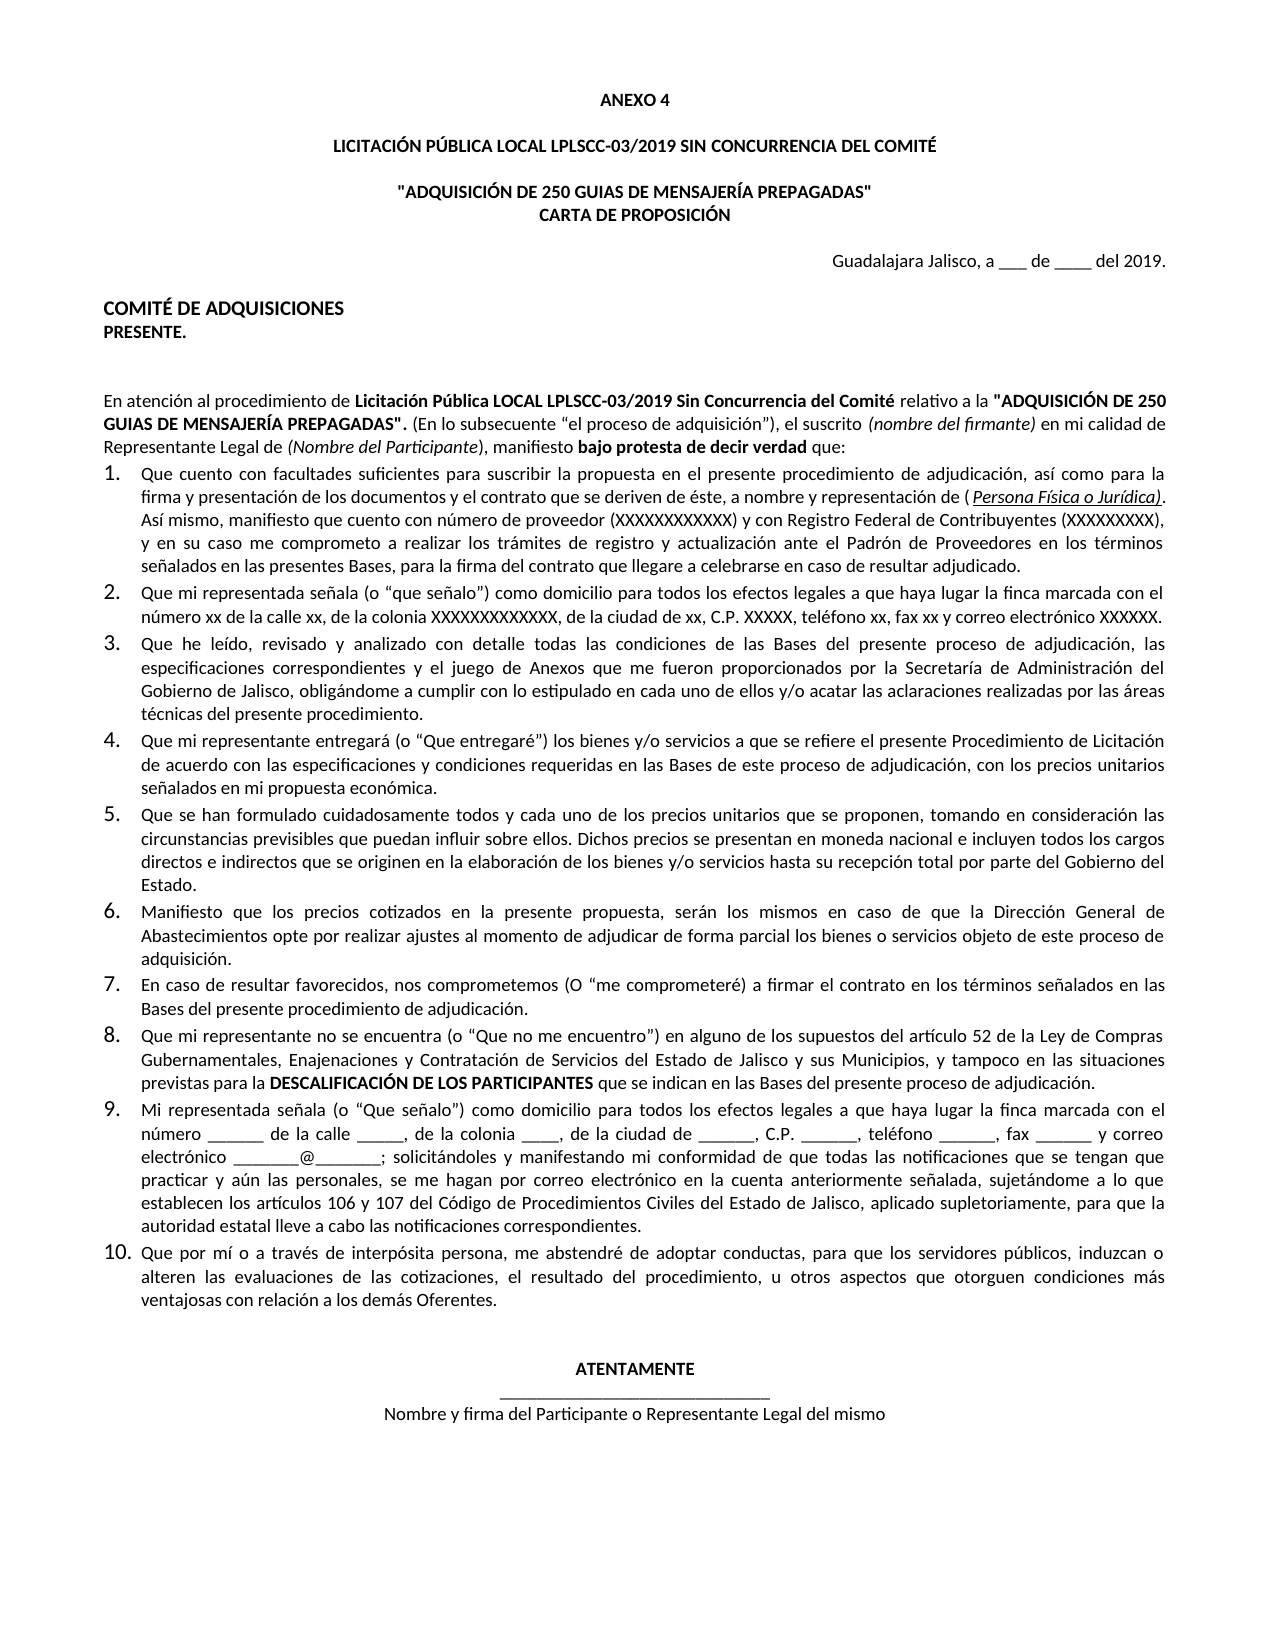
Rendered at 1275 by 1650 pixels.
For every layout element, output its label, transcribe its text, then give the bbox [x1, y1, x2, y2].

text ANEXO 4 [103, 88, 1166, 111]
text COMITÉ DE ADQUISICIONES [103, 295, 1166, 320]
text En atención al procedimiento de Licitación Pública LOCAL LPLSCC-03/2019 Sin Concurrencia del Comité relativo a la "ADQUISICIÓN DE 250 GUIAS DE MENSAJERÍA PREPAGADAS". (En lo subsecuente “el proceso de adquisición”), el suscrito (nombre del firmante) en mi calidad de Representante Legal de (Nombre del Participante), manifiesto bajo protesta de decir verdad que: [103, 389, 1166, 458]
list Que se han formulado cuidadosamente todos y cada uno de los precios unitarios que se proponen, tomando en consideración las circunstancias previsibles que puedan influir sobre ellos. Dichos precios se presentan en moneda nacional e incluyen todos los cargos directos e indirectos que se originen en la elaboración de los bienes y/o servicios hasta su recepción total por parte del Gobierno del Estado. [103, 799, 1166, 896]
text "ADQUISICIÓN DE 250 GUIAS DE MENSAJERÍA PREPAGADAS" [103, 180, 1166, 203]
text Guadalajara Jalisco, a ___ de ____ del 2019. [103, 249, 1166, 272]
text ATENTAMENTE [103, 1357, 1166, 1379]
list Mi representada señala (o “Que señalo”) como domicilio para todos los efectos legales a que haya lugar la finca marcada con el número ______ de la calle _____, de la colonia ____, de la ciudad de ______, C.P. ______, teléfono ______, fax ______ y correo electrónico _______@_______; solicitándoles y manifestando mi conformidad de que todas las notificaciones que se tengan que practicar y aún las personales, se me hagan por correo electrónico en la cuenta anteriormente señalada, sujetándome a lo que establecen los artículos 106 y 107 del Código de Procedimientos Civiles del Estado de Jalisco, aplicado supletoriamente, para que la autoridad estatal lleve a cabo las notificaciones correspondientes. [103, 1094, 1166, 1237]
list Que mi representante entregará (o “Que entregaré”) los bienes y/o servicios a que se refiere el presente Procedimiento de Licitación de acuerdo con las especificaciones y condiciones requeridas en las Bases de este proceso de adjudicación, con los precios unitarios señalados en mi propuesta económica. [103, 725, 1166, 799]
list Que mi representante no se encuentra (o “Que no me encuentro”) en alguno de los supuestos del artículo 52 de la Ley de Compras Gubernamentales, Enajenaciones y Contratación de Servicios del Estado de Jalisco y sus Municipios, y tampoco en las situaciones previstas para la DESCALIFICACIÓN DE LOS PARTICIPANTES que se indican en las Bases del presente proceso de adjudicación. [103, 1021, 1166, 1094]
text PRESENTE. [103, 320, 1166, 343]
list Que he leído, revisado y analizado con detalle todas las condiciones de las Bases del presente proceso de adjudicación, las especificaciones correspondientes y el juego de Anexos que me fueron proporcionados por la Secretaría de Administración del Gobierno de Jalisco, obligándome a cumplir con lo estipulado en cada uno de ellos y/o acatar las aclaraciones realizadas por las áreas técnicas del presente procedimiento. [103, 628, 1166, 725]
list Que mi representada señala (o “que señalo”) como domicilio para todos los efectos legales a que haya lugar la finca marcada con el número xx de la calle xx, de la colonia XXXXXXXXXXXXX, de la ciudad de xx, C.P. XXXXX, teléfono xx, fax xx y correo electrónico XXXXXX. [103, 577, 1166, 628]
list Manifiesto que los precios cotizados en la presente propuesta, serán los mismos en caso de que la Dirección General de Abastecimientos opte por realizar ajustes al momento de adjudicar de forma parcial los bienes o servicios objeto de este proceso de adquisición. [103, 896, 1166, 969]
list Que cuento con facultades suficientes para suscribir la propuesta en el presente procedimiento de adjudicación, así como para la firma y presentación de los documentos y el contrato que se deriven de éste, a nombre y representación de (Persona Física o Jurídica). Así mismo, manifiesto que cuento con número de proveedor (XXXXXXXXXXXX) y con Registro Federal de Contribuyentes (XXXXXXXXX), y en su caso me comprometo a realizar los trámites de registro y actualización ante el Padrón de Proveedores en los términos señalados en las presentes Bases, para la firma del contrato que llegare a celebrarse en caso de resultar adjudicado. [103, 458, 1166, 577]
text CARTA DE PROPOSICIÓN [103, 203, 1166, 226]
text _____________________________ [103, 1379, 1166, 1402]
list En caso de resultar favorecidos, nos comprometemos (O “me comprometeré) a firmar el contrato en los términos señalados en las Bases del presente procedimiento de adjudicación. [103, 969, 1166, 1021]
text Nombre y firma del Participante o Representante Legal del mismo [103, 1402, 1166, 1425]
list Que por mí o a través de interpósita persona, me abstendré de adoptar conductas, para que los servidores públicos, induzcan o alteren las evaluaciones de las cotizaciones, el resultado del procedimiento, u otros aspectos que otorguen condiciones más ventajosas con relación a los demás Oferentes. [103, 1237, 1166, 1311]
text LICITACIÓN PÚBLICA LOCAL LPLSCC-03/2019 SIN CONCURRENCIA DEL COMITÉ [103, 134, 1166, 157]
